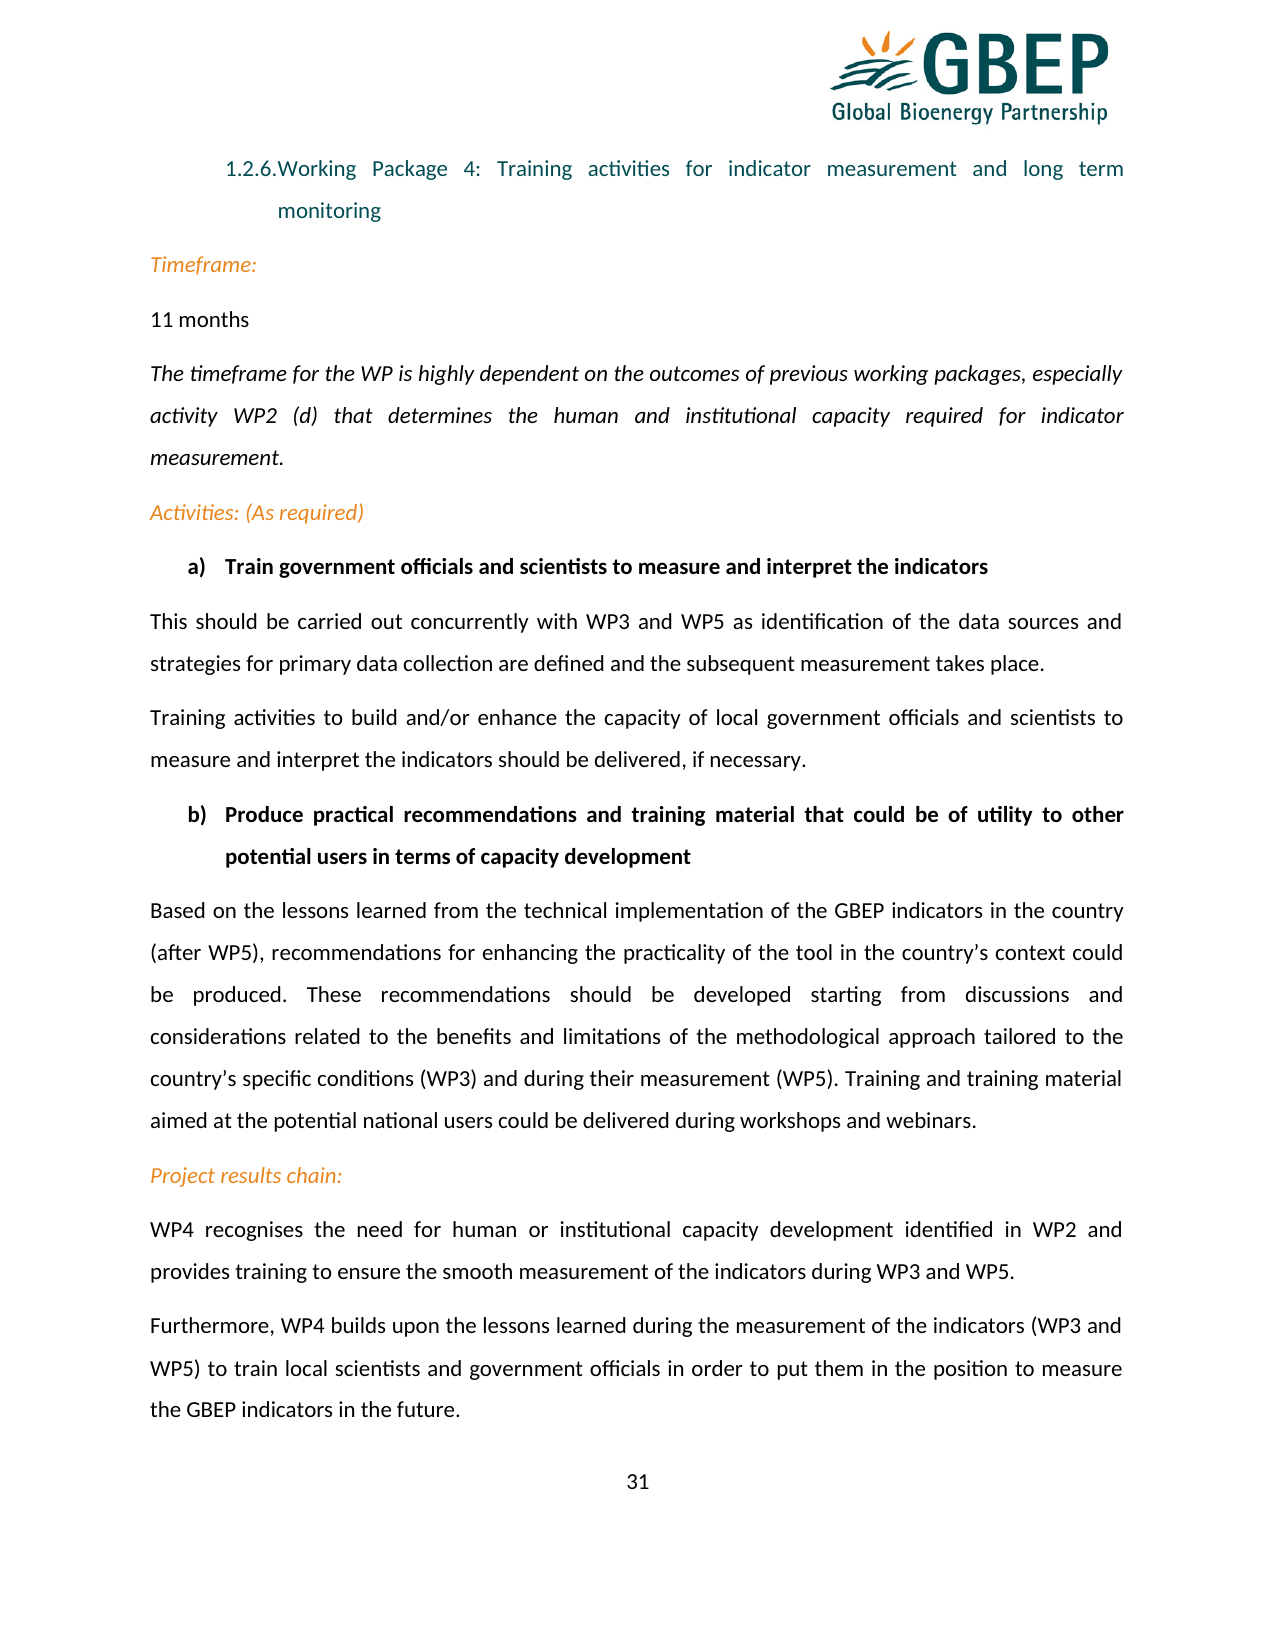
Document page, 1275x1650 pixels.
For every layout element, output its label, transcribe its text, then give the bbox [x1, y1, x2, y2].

list Train government officials and scientists to measure and interpret the indicators [187, 552, 1125, 581]
text WP4 recognises the need for human or institutional capacity development identified in WP2 and provides training to ensure the smooth measurement of the indicators during WP3 and WP5. [150, 1215, 1125, 1285]
text This should be carried out concurrently with WP3 and WP5 as identification of the data sources and strategies for primary data collection are defined and the subsequent measurement takes place. [150, 607, 1125, 677]
text 11 months [150, 305, 1125, 333]
text Based on the lessons learned from the technical implementation of the GBEP indicators in the country (after WP5), recommendations for enhancing the practicality of the tool in the country’s context could be produced. These recommendations should be developed starting from discussions and considerations related to the benefits and limitations of the methodological approach tailored to the country’s specific conditions (WP3) and during their measurement (WP5). Training and training material aimed at the potential national users could be delivered during workshops and webinars. [150, 896, 1125, 1134]
subtitle Working Package 4: Training activities for indicator measurement and long term monitoring [225, 154, 1125, 224]
picture [825, 21, 1116, 141]
text Furthermore, WP4 builds upon the lessons learned during the measurement of the indicators (WP3 and WP5) to train local scientists and government officials in order to put them in the position to measure the GBEP indicators in the future. [150, 1312, 1125, 1424]
subtitle Project results chain: [150, 1161, 1125, 1189]
subtitle Activities: (As required) [150, 498, 1125, 526]
list Produce practical recommendations and training material that could be of utility to other potential users in terms of capacity development [187, 800, 1125, 870]
text Training activities to build and/or enhance the capacity of local government officials and scientists to measure and interpret the indicators should be delivered, if necessary. [150, 703, 1125, 773]
text The timeframe for the WP is highly dependent on the outcomes of previous working packages, especially activity WP2 (d) that determines the human and institutional capacity required for indicator measurement. [150, 359, 1125, 472]
subtitle Timeframe: [150, 251, 1125, 279]
